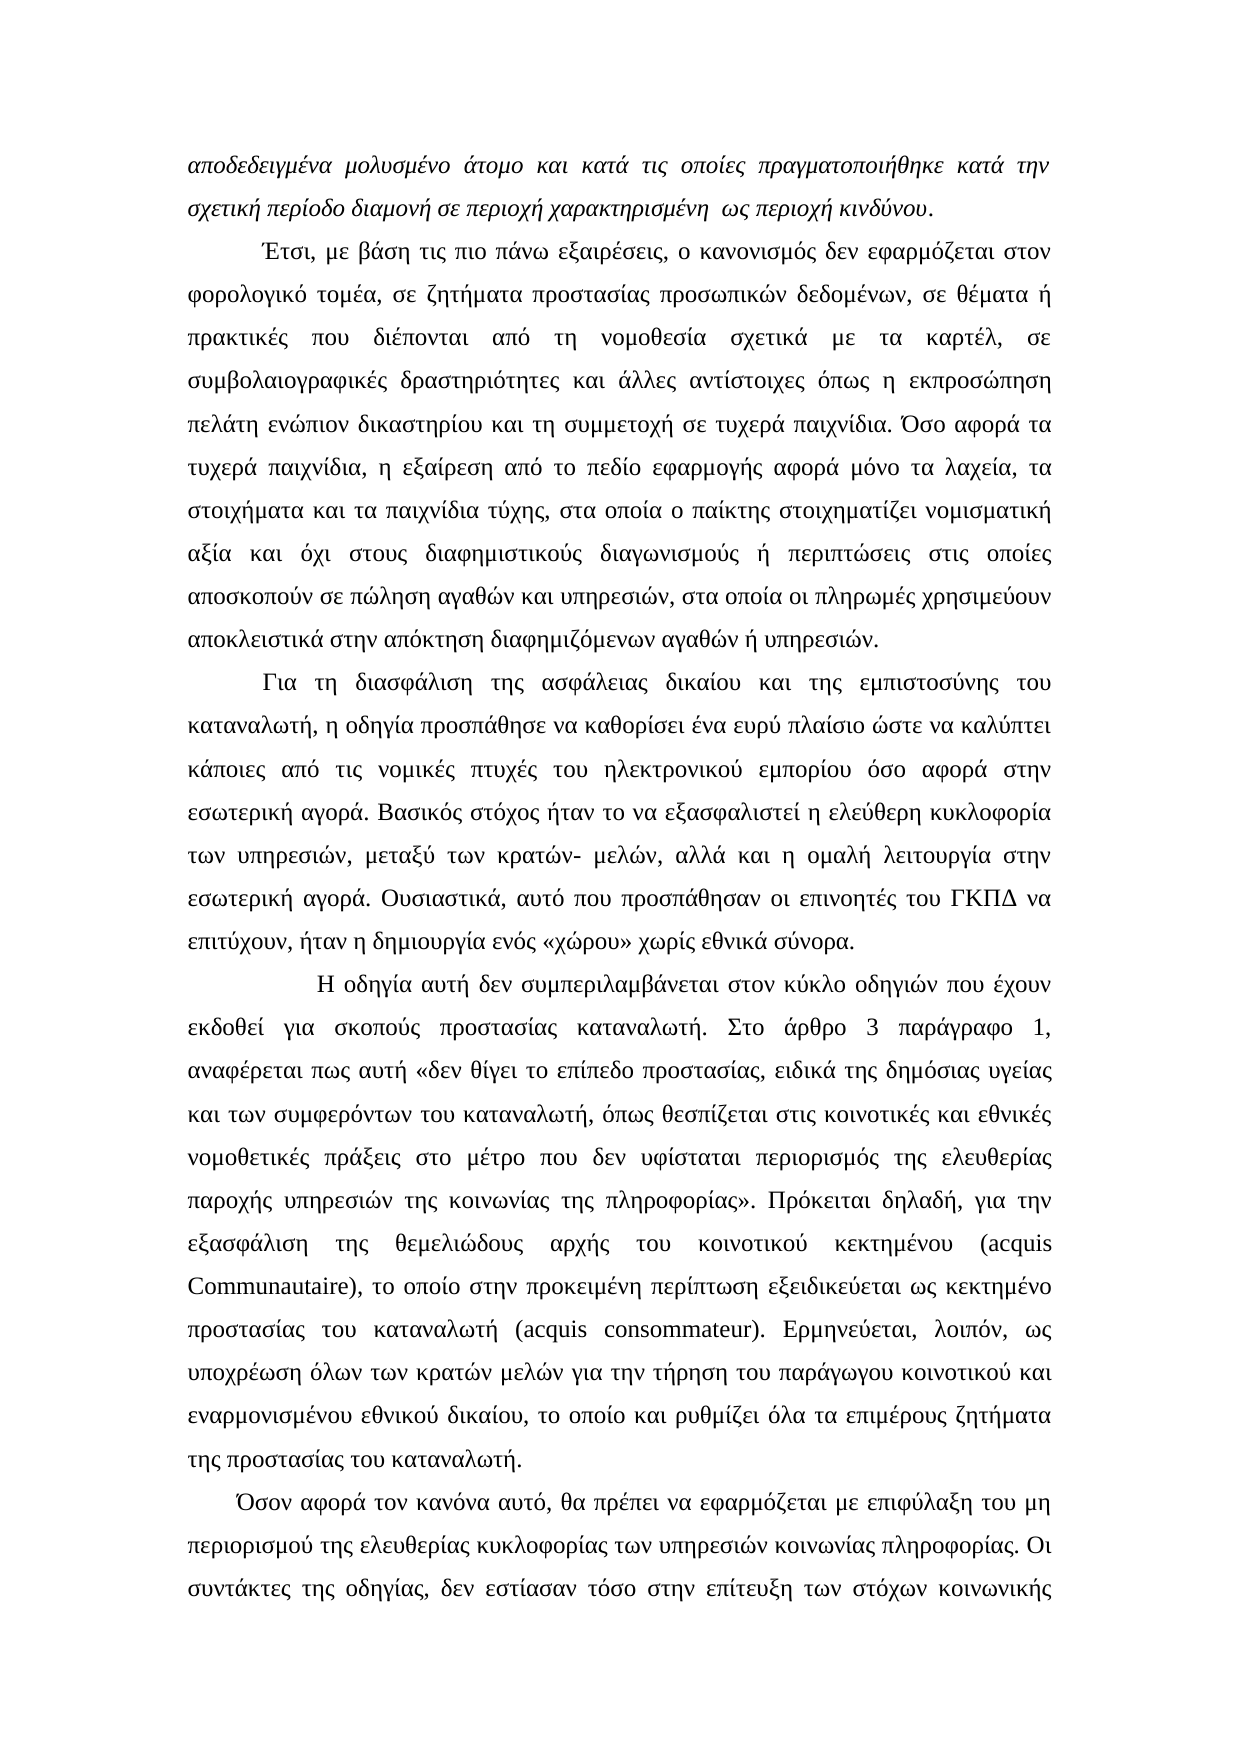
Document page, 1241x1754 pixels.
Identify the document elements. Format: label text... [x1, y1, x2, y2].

text Η οδηγία αυτή δεν συμπεριλαμβάνεται στον κύκλο οδηγιών που έχουν εκδοθεί για σκοπούς προστασίας καταναλωτή. Στο άρθρο 3 παράγραφο 1, αναφέρεται πως αυτή «δεν θίγει το επίπεδο προστασίας, ειδικά της δημόσιας υγείας και των συμφερόντων του καταναλωτή, όπως θεσπίζεται στις κοινοτικές και εθνικές νομοθετικές πράξεις στο μέτρο που δεν υφίσταται περιορισμός της ελευθερίας παροχής υπηρεσιών της κοινωνίας της πληροφορίας». Πρόκειται δηλαδή, για την εξασφάλιση της θεμελιώδους αρχής του κοινοτικού κεκτημένου (acquis Communautaire), το οποίο στην προκειμένη περίπτωση εξειδικεύεται ως κεκτημένο προστασίας του καταναλωτή (acquis consommateur). Ερμηνεύεται, λοιπόν, ως υποχρέωση όλων των κρατών μελών για την τήρηση του παράγωγου κοινοτικού και εναρμονισμένου εθνικού δικαίου, το οποίο και ρυθμίζει όλα τα επιμέρους ζητήματα της προστασίας του καταναλωτή. [187, 969, 1053, 1472]
text Για τη διασφάλιση της ασφάλειας δικαίου και της εμπιστοσύνης του καταναλωτή, η οδηγία προσπάθησε να καθορίσει ένα ευρύ πλαίσιο ώστε να καλύπτει κάποιες από τις νομικές πτυχές του ηλεκτρονικού εμπορίου όσο αφορά στην εσωτερική αγορά. Βασικός στόχος ήταν το να εξασφαλιστεί η ελεύθερη κυκλοφορία των υπηρεσιών, μεταξύ των κρατών- μελών, αλλά και η ομαλή λειτουργία στην εσωτερική αγορά. Ουσιαστικά, αυτό που προσπάθησαν οι επινοητές του ΓΚΠΔ να επιτύχουν, ήταν η δημιουργία ενός «χώρου» χωρίς εθνικά σύνορα. [187, 667, 1053, 955]
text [187, 1487, 1053, 1602]
text Έτσι, με βάση τις πιο πάνω εξαιρέσεις, ο κανονισμός δεν εφαρμόζεται στον φορολογικό τομέα, σε ζητήματα προστασίας προσωπικών δεδομένων, σε θέματα ή πρακτικές που διέπονται από τη νομοθεσία σχετικά με τα καρτέλ, σε συμβολαιογραφικές δραστηριότητες και άλλες αντίστοιχες όπως η εκπροσώπηση πελάτη ενώπιον δικαστηρίου και τη συμμετοχή σε τυχερά παιχνίδια. Όσο αφορά τα τυχερά παιχνίδια, η εξαίρεση από το πεδίο εφαρμογής αφορά μόνο τα λαχεία, τα στοιχήματα και τα παιχνίδια τύχης, στα οποία ο παίκτης στοιχηματίζει νομισματική αξία και όχι στους διαφημιστικούς διαγωνισμούς ή περιπτώσεις στις οποίες αποσκοπούν σε πώληση αγαθών και υπηρεσιών, στα οποία οι πληρωμές χρησιμεύουν αποκλειστικά στην απόκτηση διαφημιζόμενων αγαθών ή υπηρεσιών. [187, 236, 1053, 653]
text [187, 150, 1053, 222]
